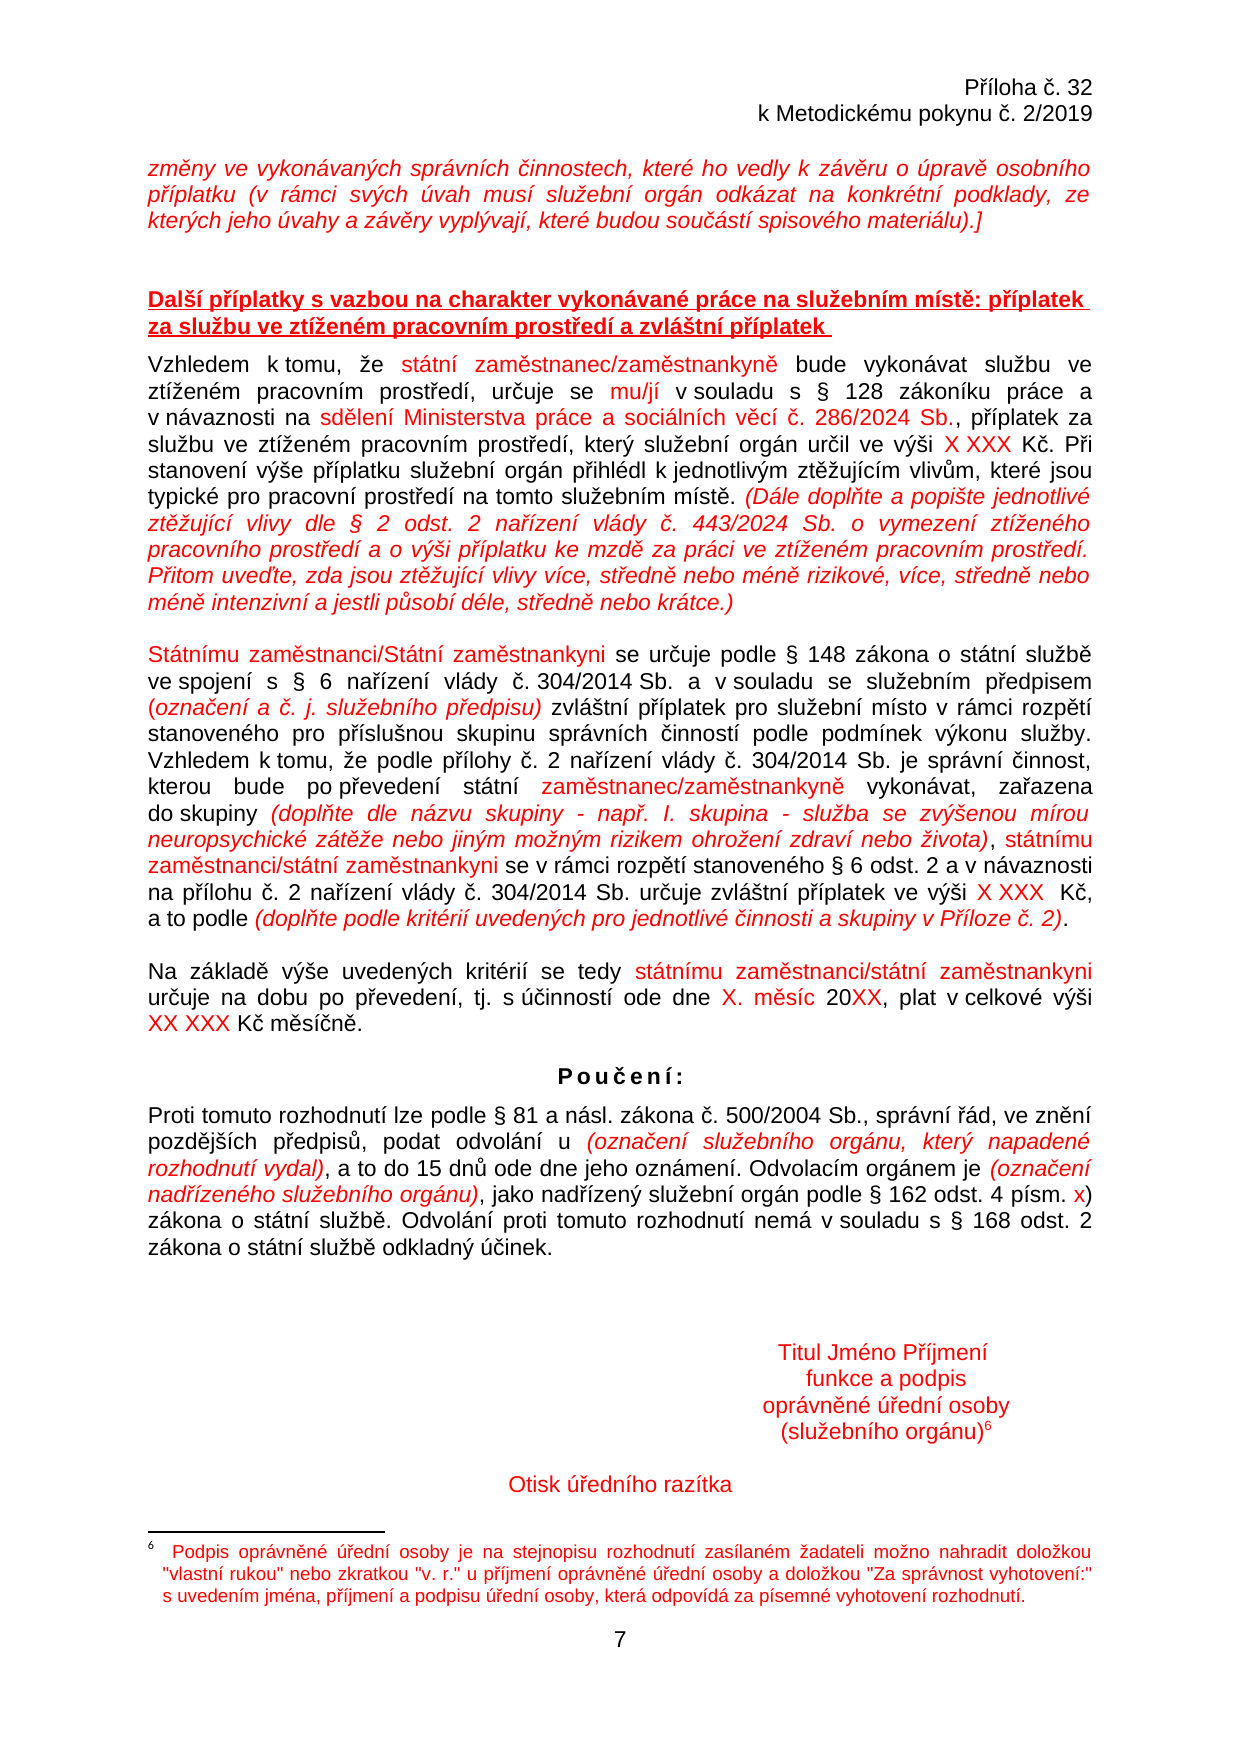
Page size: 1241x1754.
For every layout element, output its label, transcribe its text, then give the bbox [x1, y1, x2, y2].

text Na základě výše uvedených kritérií se tedy státnímu zaměstnanci/státní zaměstnankyni určuje na dobu po převedení, tj. s účinností ode dne X. měsíc 20XX, plat v celkové výši XX XXX Kč měsíčně. [148, 958, 1093, 1037]
text oprávněné úřední osoby [148, 1392, 1093, 1418]
text Poučení: [148, 1063, 1093, 1089]
text Titul Jméno Příjmení [148, 1339, 1093, 1365]
text Státnímu zaměstnanci/Státní zaměstnankyni se určuje podle § 148 zákona o státní službě ve spojení s § 6 nařízení vlády č. 304/2014 Sb. a v souladu se služebním předpisem (označení a č. j. služebního předpisu) zvláštní příplatek pro služební místo v rámci rozpětí stanoveného pro příslušnou skupinu správních činností podle podmínek výkonu služby. Vzhledem k tomu, že podle přílohy č. 2 nařízení vlády č. 304/2014 Sb. je správní činnost, kterou bude po převedení státní zaměstnanec/zaměstnankyně vykonávat, zařazena do skupiny (doplňte dle názvu skupiny - např. I. skupina - služba se zvýšenou mírou neuropsychické zátěže nebo jiným možným rizikem ohrožení zdraví nebo života), státnímu zaměstnanci/státní zaměstnankyni se v rámci rozpětí stanoveného § 6 odst. 2 a v návaznosti na přílohu č. 2 nařízení vlády č. 304/2014 Sb. určuje zvláštní příplatek ve výši X XXX Kč, a to podle (doplňte podle kritérií uvedených pro jednotlivé činnosti a skupiny v Příloze č. 2). [148, 641, 1093, 931]
text funkce a podpis [148, 1365, 1093, 1392]
text [Stanovení osobního příplatku, zejména pak v případech, kdy se v souvislosti s převedením na jiné služební místo stanoví nižší osobní příplatek, než měl státní zaměstnanec na předchozím služebním místě, je třeba detailněji odůvodnit podle okolností konkrétního případu, tj. je třeba do odůvodnění promítnout konkrétní úvahy týkající zejména posouzení změny ve vykonávaných správních činnostech, které ho vedly k závěru o úpravě osobního příplatku (v rámci svých úvah musí služební orgán odkázat na konkrétní podklady, ze kterých jeho úvahy a závěry vyplývají, které budou součástí spisového materiálu).] [148, 154, 1093, 233]
text Proti tomuto rozhodnutí lze podle § 81 a násl. zákona č. 500/2004 Sb., správní řád, ve znění pozdějších předpisů, podat odvolání u (označení služebního orgánu, který napadené rozhodnutí vydal), a to do 15 dnů ode dne jeho oznámení. Odvolacím orgánem je (označení nadřízeného služebního orgánu), jako nadřízený služební orgán podle § 162 odst. 4 písm. x) zákona o státní službě. Odvolání proti tomuto rozhodnutí nemá v souladu s § 168 odst. 2 zákona o státní službě odkladný účinek. [148, 1102, 1093, 1260]
text Další příplatky s vazbou na charakter vykonávané práce na služebním místě: příplatek za službu ve ztíženém pracovním prostředí a zvláštní příplatek [148, 286, 1093, 339]
text Otisk úředního razítka [148, 1471, 1093, 1497]
text (služebního orgánu) [148, 1418, 1093, 1444]
text Vzhledem k tomu, že státní zaměstnanec/zaměstnankyně bude vykonávat službu ve ztíženém pracovním prostředí, určuje se mu/jí v souladu s § 128 zákoníku práce a v návaznosti na sdělení Ministerstva práce a sociálních věcí č. 286/2024 Sb., příplatek za službu ve ztíženém pracovním prostředí, který služební orgán určil ve výši X XXX Kč. Při stanovení výše příplatku služební orgán přihlédl k jednotlivým ztěžujícím vlivům, které jsou typické pro pracovní prostředí na tomto služebním místě. (Dále doplňte a popište jednotlivé ztěžující vlivy dle § 2 odst. 2 nařízení vlády č. 443/2024 Sb. o vymezení ztíženého pracovního prostředí a o výši příplatku ke mzdě za práci ve ztíženém pracovním prostředí. Přitom uveďte, zda jsou ztěžující vlivy více, středně nebo méně rizikové, více, středně nebo méně intenzivní a jestli působí déle, středně nebo krátce.) [148, 351, 1093, 615]
